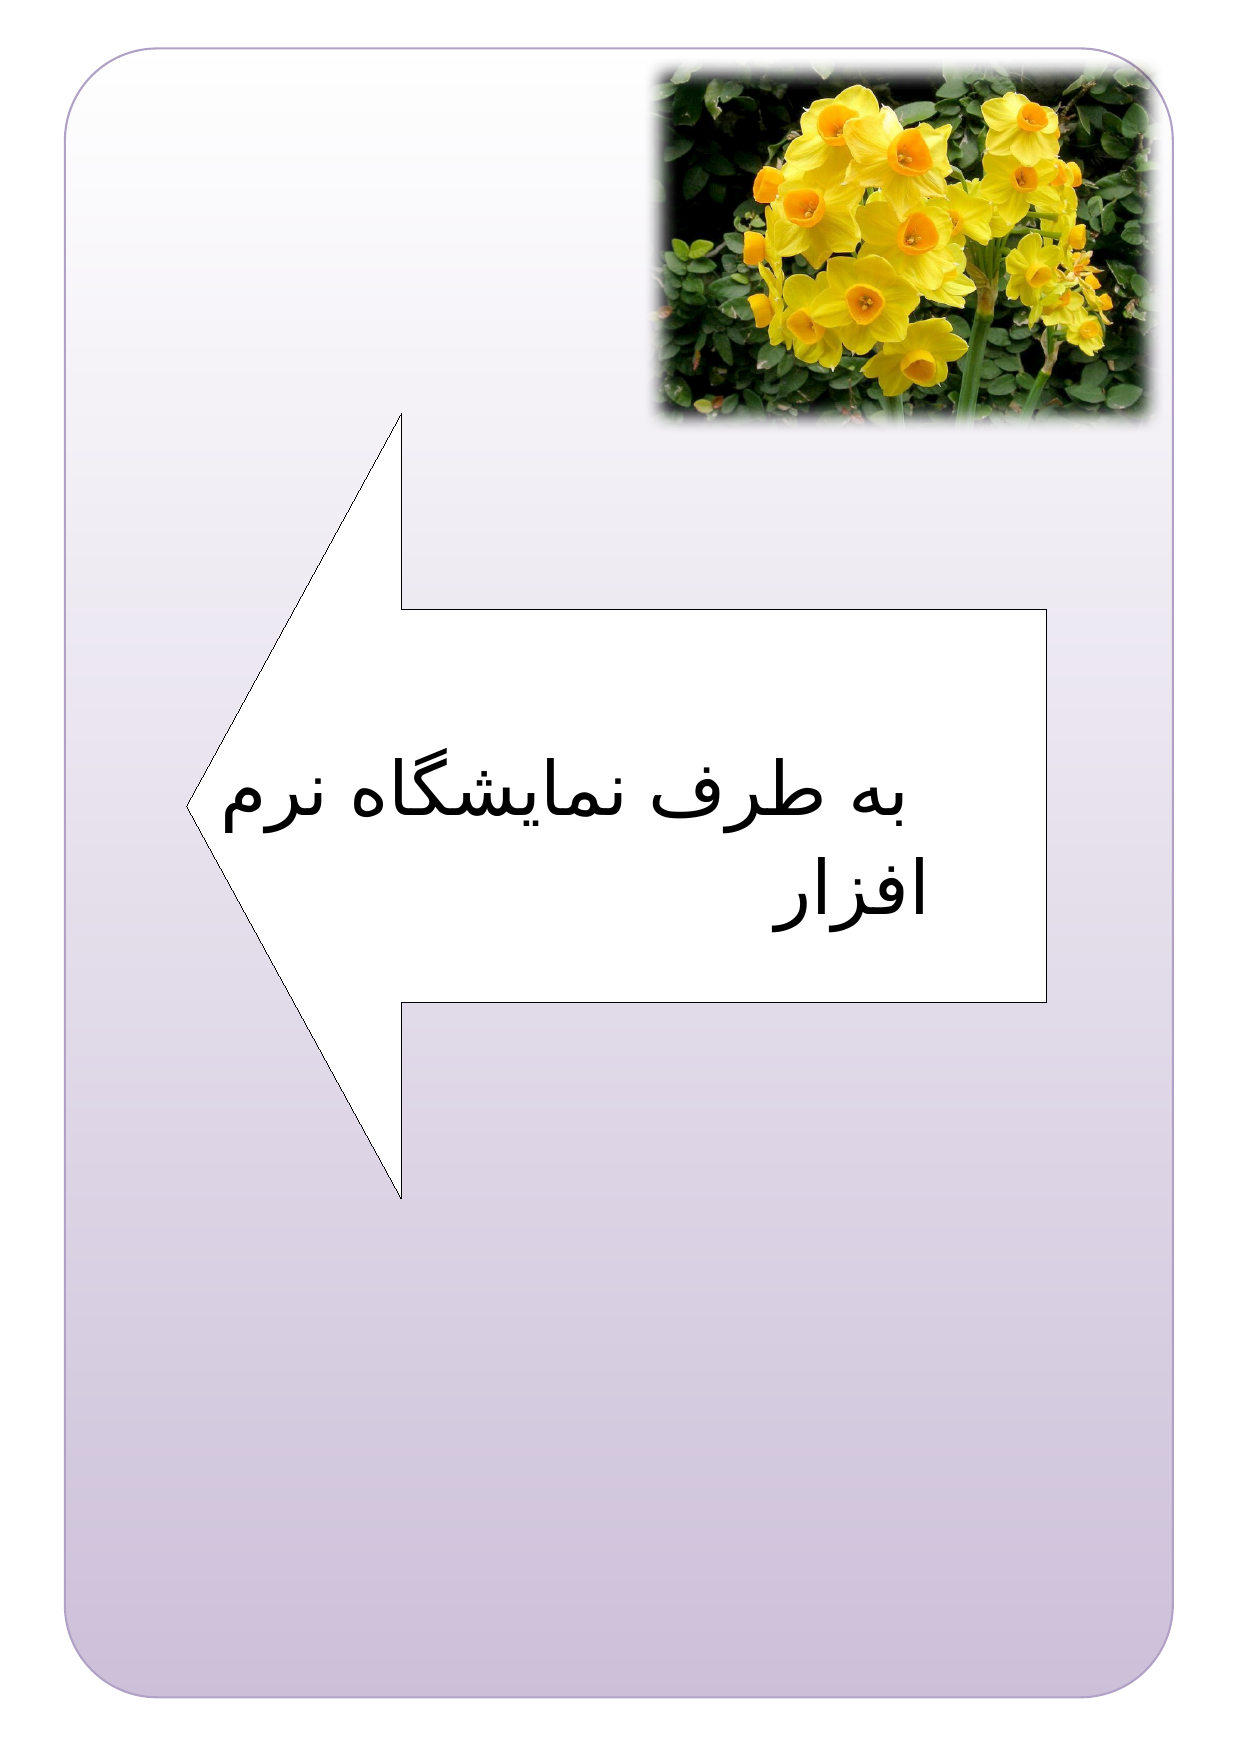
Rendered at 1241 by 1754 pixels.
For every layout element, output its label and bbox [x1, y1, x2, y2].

picture [673, 86, 1136, 405]
